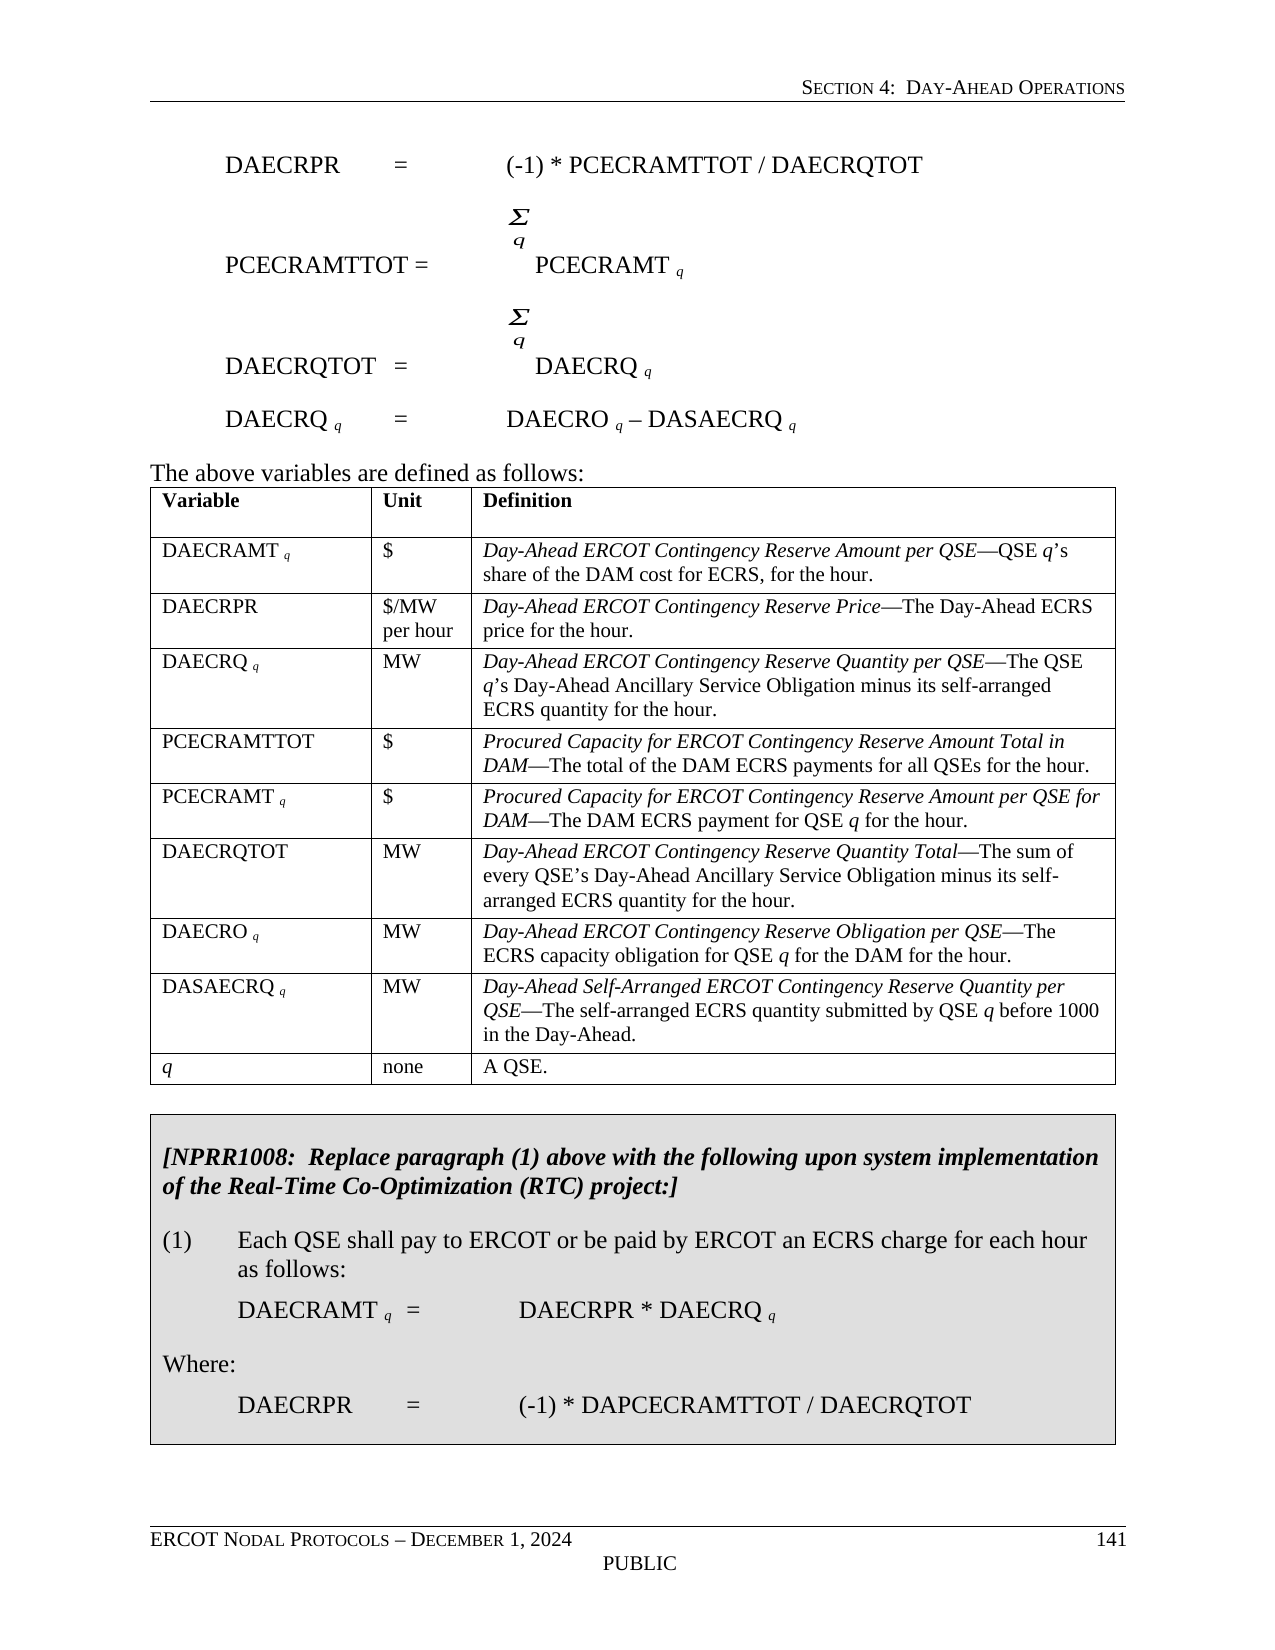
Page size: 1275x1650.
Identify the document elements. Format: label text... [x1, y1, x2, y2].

table_cell Procured Capacity for ERCOT Contingency Reserve Amount Total in DAM—The total of the DAM ECRS payments for all QSEs for the hour. [472, 729, 1115, 783]
table_cell q [151, 1054, 371, 1084]
table_cell $ [372, 784, 471, 838]
table_cell $ [372, 729, 471, 783]
table_cell $/MW per hour [372, 594, 471, 648]
table_cell DAECRQ q [151, 649, 371, 727]
table_cell MW [372, 839, 471, 918]
table_cell DAECRO q [151, 919, 371, 973]
table_cell DAECRAMT q [151, 538, 371, 593]
table_header Definition [472, 488, 1115, 537]
table_header Unit [372, 488, 471, 537]
table_cell PCECRAMTTOT [151, 729, 371, 783]
table_cell Day-Ahead ERCOT Contingency Reserve Obligation per QSE—The ECRS capacity obligation for QSE q for the DAM for the hour. [472, 919, 1115, 973]
table_cell Day-Ahead ERCOT Contingency Reserve Quantity Total—The sum of every QSE’s Day-Ahead Ancillary Service Obligation minus its self-arranged ECRS quantity for the hour. [472, 839, 1115, 918]
table_cell Day-Ahead ERCOT Contingency Reserve Price—The Day-Ahead ECRS price for the hour. [472, 594, 1115, 648]
text The above variables are defined as follows: [150, 458, 1125, 487]
table_cell PCECRAMT q [151, 784, 371, 838]
table_cell Day-Ahead ERCOT Contingency Reserve Quantity per QSE—The QSE q’s Day-Ahead Ancillary Service Obligation minus its self-arranged ECRS quantity for the hour. [472, 649, 1115, 727]
table_header Variable [151, 488, 371, 537]
text PCECRAMTTOT = PCECRAMT q [225, 204, 1125, 279]
text DAECRPR = (-1) * PCECRAMTTOT / DAECRQTOT [225, 150, 1125, 179]
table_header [151, 1115, 1115, 1444]
table_cell MW [372, 974, 471, 1053]
table_cell DASAECRQ q [151, 974, 371, 1053]
table_cell Procured Capacity for ERCOT Contingency Reserve Amount per QSE for DAM—The DAM ECRS payment for QSE q for the hour. [472, 784, 1115, 838]
text DAECRQ q = DAECRO q – DASAECRQ q [225, 404, 1125, 433]
table_cell A QSE. [472, 1054, 1115, 1084]
table_cell $ [372, 538, 471, 593]
table_cell Day-Ahead ERCOT Contingency Reserve Amount per QSE—QSE q’s share of the DAM cost for ECRS, for the hour. [472, 538, 1115, 593]
table_cell DAECRQTOT [151, 839, 371, 918]
table_cell none [372, 1054, 471, 1084]
text DAECRQTOT = DAECRQ q [225, 304, 1125, 379]
table_cell DAECRPR [151, 594, 371, 648]
table_cell MW [372, 919, 471, 973]
table_cell Day-Ahead Self-Arranged ERCOT Contingency Reserve Quantity per QSE—The self-arranged ECRS quantity submitted by QSE q before 1000 in the Day-Ahead. [472, 974, 1115, 1053]
table_cell MW [372, 649, 471, 727]
